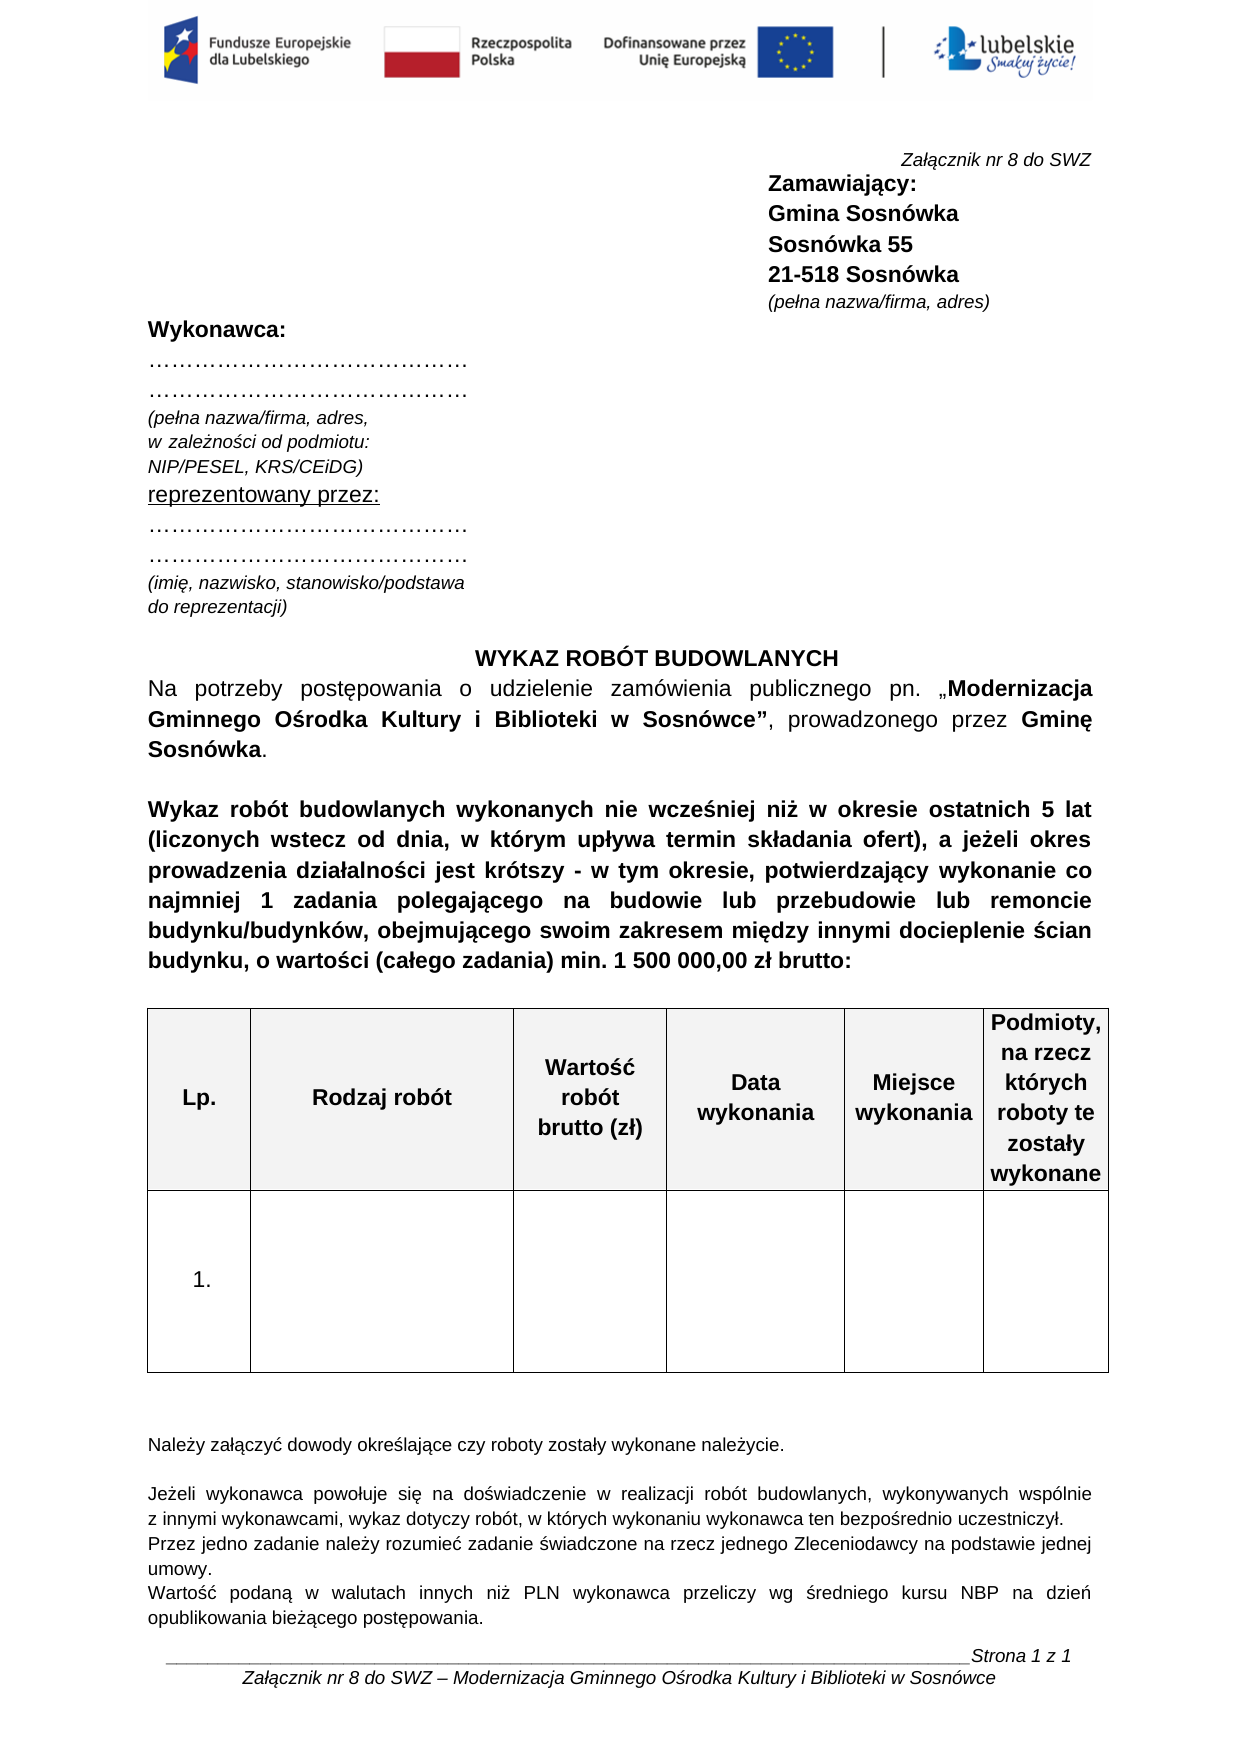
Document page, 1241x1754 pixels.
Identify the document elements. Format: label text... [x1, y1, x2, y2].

text Zamawiający: [694, 170, 1092, 197]
text Należy załączyć dowody określające czy roboty zostały wykonane należycie. [148, 1433, 1092, 1455]
subtitle WYKAZ ROBÓT BUDOWLANYCH [148, 645, 1092, 671]
table_cell [845, 1191, 983, 1372]
text Wykonawca: [148, 316, 1092, 342]
text ………………………………………………………………………… [148, 346, 472, 403]
text Wartość podaną w walutach innych niż PLN wykonawca przeliczy wg średniego kursu NBP na dzień opublikowania bieżącego postępowania. [148, 1582, 1092, 1628]
table_header Lp. [148, 1009, 250, 1189]
table_header Wartość robót brutto (zł) [514, 1009, 666, 1189]
text Jeżeli wykonawca powołuje się na doświadczenie w realizacji robót budowlanych, wykonywanych wspólnie z innymi wykonawcami, wykaz dotyczy robót, w których wykonaniu wykonawca ten bezpośrednio uczestniczył. [148, 1483, 1092, 1529]
text Na potrzeby postępowania o udzielenie zamówienia publicznego pn. „Modernizacja Gminnego Ośrodka Kultury i Biblioteki w Sosnówce”, prowadzonego przez Gminę Sosnówka. [148, 675, 1092, 762]
table_header Data wykonania [667, 1009, 844, 1189]
text 21-518 Sosnówka [768, 261, 1092, 287]
table_cell [667, 1191, 844, 1372]
text (pełna nazwa/firma, adres, w zależności od podmiotu: NIP/PESEL, KRS/CEiDG) [148, 406, 472, 478]
text Sosnówka 55 [768, 231, 1092, 257]
table_header Miejsce wykonania [845, 1009, 983, 1189]
table_header Podmioty, na rzecz których roboty te zostały wykonane [984, 1009, 1108, 1189]
text reprezentowany przez: [148, 481, 1092, 507]
text Gmina Sosnówka [768, 200, 1092, 227]
text Przez jedno zadanie należy rozumieć zadanie świadczone na rzecz jednego Zleceniodawcy na podstawie jednej umowy. [148, 1532, 1092, 1579]
text Wykaz robót budowlanych wykonanych nie wcześniej niż w okresie ostatnich 5 lat (liczonych wstecz od dnia, w którym upływa termin składania ofert), a jeżeli okres prowadzenia działalności jest krótszy - w tym okresie, potwierdzający wykonanie co najmniej 1 zadania polegającego na budowie lub przebudowie lub remoncie budynku/budynków, obejmującego swoim zakresem między innymi docieplenie ścian budynku, o wartości (całego zadania) min. 1 500 000,00 zł brutto: [148, 796, 1092, 973]
text ………………………………………………………………………… [148, 511, 472, 568]
table_cell [514, 1191, 666, 1372]
table_cell [984, 1191, 1108, 1372]
table_cell [251, 1191, 513, 1372]
text (imię, nazwisko, stanowisko/podstawa do reprezentacji) [148, 571, 472, 618]
subtitle Załącznik nr 8 do SWZ [148, 149, 1092, 170]
text (pełna nazwa/firma, adres) [768, 291, 1092, 313]
table_header Rodzaj robót [251, 1009, 513, 1189]
table_cell [148, 1191, 250, 1372]
picture [147, 0, 1093, 101]
